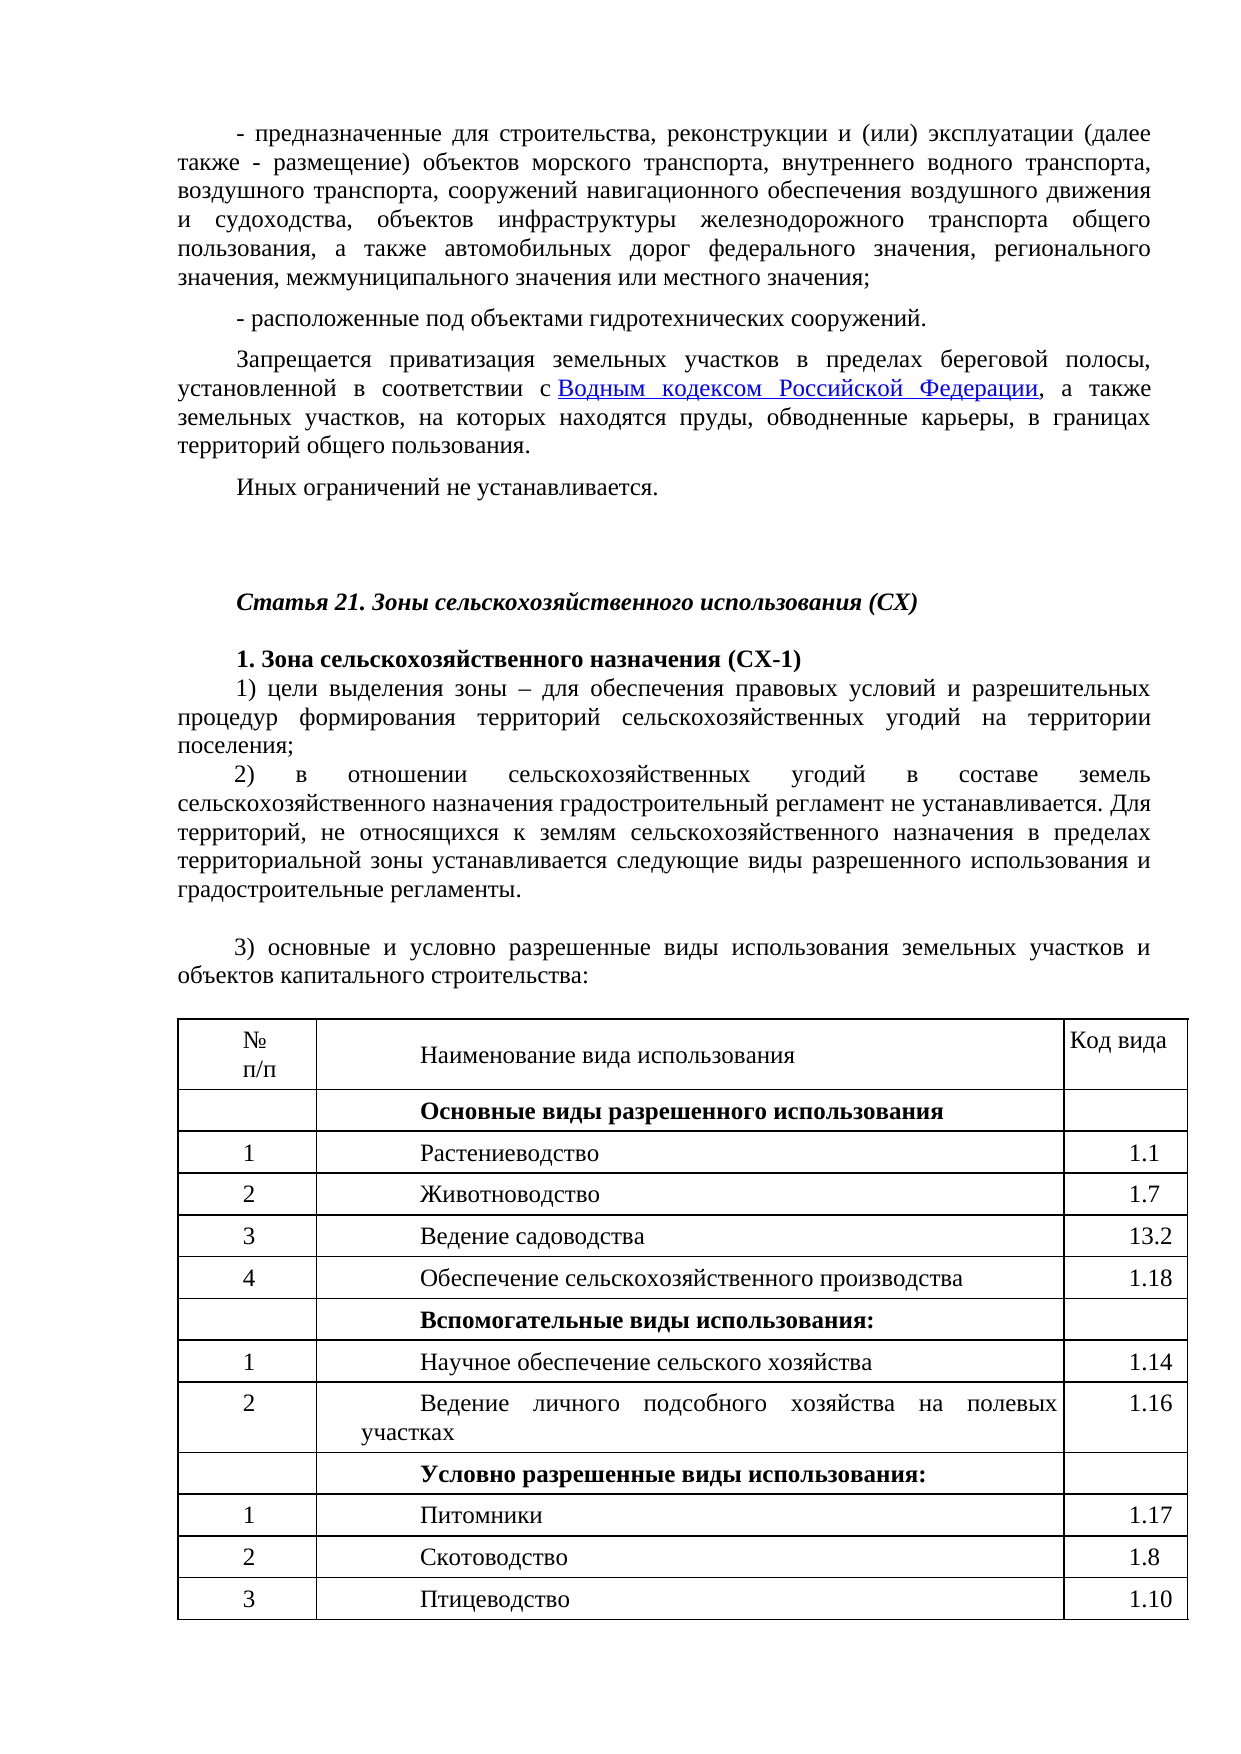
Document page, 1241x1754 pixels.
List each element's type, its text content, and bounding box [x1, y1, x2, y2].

table_cell 1.1 [1065, 1132, 1187, 1172]
table_cell [179, 1090, 316, 1130]
table_cell 4 [179, 1257, 316, 1297]
table_cell 3 [179, 1216, 316, 1256]
table_cell 3 [179, 1578, 316, 1619]
table_cell Птицеводство [317, 1578, 1063, 1619]
table_header Код вида [1065, 1020, 1187, 1089]
table_cell Условно разрешенные виды использования: [317, 1453, 1063, 1493]
table_cell 1 [179, 1495, 316, 1535]
table_cell [179, 1453, 316, 1493]
table_cell [1065, 1299, 1187, 1339]
table_cell Основные виды разрешенного использования [317, 1090, 1063, 1130]
table_cell Ведение садоводства [317, 1216, 1063, 1256]
table_cell 1.14 [1065, 1341, 1187, 1381]
table_cell 2 [179, 1383, 316, 1452]
table_cell Скотоводство [317, 1537, 1063, 1577]
table_cell [1065, 1090, 1187, 1130]
text Иных ограничений не устанавливается. [177, 472, 1152, 501]
table_cell 1.10 [1065, 1578, 1187, 1619]
table_cell 1 [179, 1132, 316, 1172]
text 3) основные и условно разрешенные виды использования земельных участков и объектов капитального строительства: [177, 932, 1152, 989]
table_cell 2 [179, 1174, 316, 1214]
text 1. Зона сельскохозяйственного назначения (СХ-1) [177, 644, 1152, 673]
text - предназначенные для строительства, реконструкции и (или) эксплуатации (далее также - размещение) объектов морского транспорта, внутреннего водного транспорта, воздушного транспорта, сооружений навигационного обеспечения воздушного движения и судоходства, объектов инфраструктуры железнодорожного транспорта общего пользования, а также автомобильных дорог федерального значения, регионального значения, межмуниципального значения или местного значения; [177, 118, 1152, 291]
text Статья 21. Зоны сельскохозяйственного использования (СХ) [177, 587, 1152, 616]
table_cell 1.7 [1065, 1174, 1187, 1214]
table_cell 1.8 [1065, 1537, 1187, 1577]
table_header № п/п [179, 1020, 316, 1089]
text 2) в отношении сельскохозяйственных угодий в составе земель сельскохозяйственного назначения градостроительный регламент не устанавливается. Для территорий, не относящихся к землям сельскохозяйственного назначения в пределах территориальной зоны устанавливается следующие виды разрешенного использования и градостроительные регламенты. [177, 759, 1152, 903]
table_cell Питомники [317, 1495, 1063, 1535]
table_header Наименование вида использования [317, 1020, 1063, 1089]
table_cell Научное обеспечение сельского хозяйства [317, 1341, 1063, 1381]
text Запрещается приватизация земельных участков в пределах береговой полосы, установленной в соответствии с Водным кодексом Российской Федерации, а также земельных участков, на которых находятся пруды, обводненные карьеры, в границах территорий общего пользования. [177, 344, 1152, 459]
table_cell 1.18 [1065, 1257, 1187, 1297]
table_cell Растениеводство [317, 1132, 1063, 1172]
table_cell Ведение личного подсобного хозяйства на полевых участках [317, 1383, 1063, 1452]
table_cell 1.17 [1065, 1495, 1187, 1535]
text 1) цели выделения зоны – для обеспечения правовых условий и разрешительных процедур формирования территорий сельскохозяйственных угодий на территории поселения; [177, 673, 1152, 759]
table_cell Животноводство [317, 1174, 1063, 1214]
table_cell [179, 1299, 316, 1339]
table_cell [1065, 1453, 1187, 1493]
table_cell 1.16 [1065, 1383, 1187, 1452]
table_cell Вспомогательные виды использования: [317, 1299, 1063, 1339]
table_cell 1 [179, 1341, 316, 1381]
table_cell Обеспечение сельскохозяйственного производства [317, 1257, 1063, 1297]
text - расположенные под объектами гидротехнических сооружений. [177, 303, 1152, 332]
table_cell 2 [179, 1537, 316, 1577]
table_cell 13.2 [1065, 1216, 1187, 1256]
